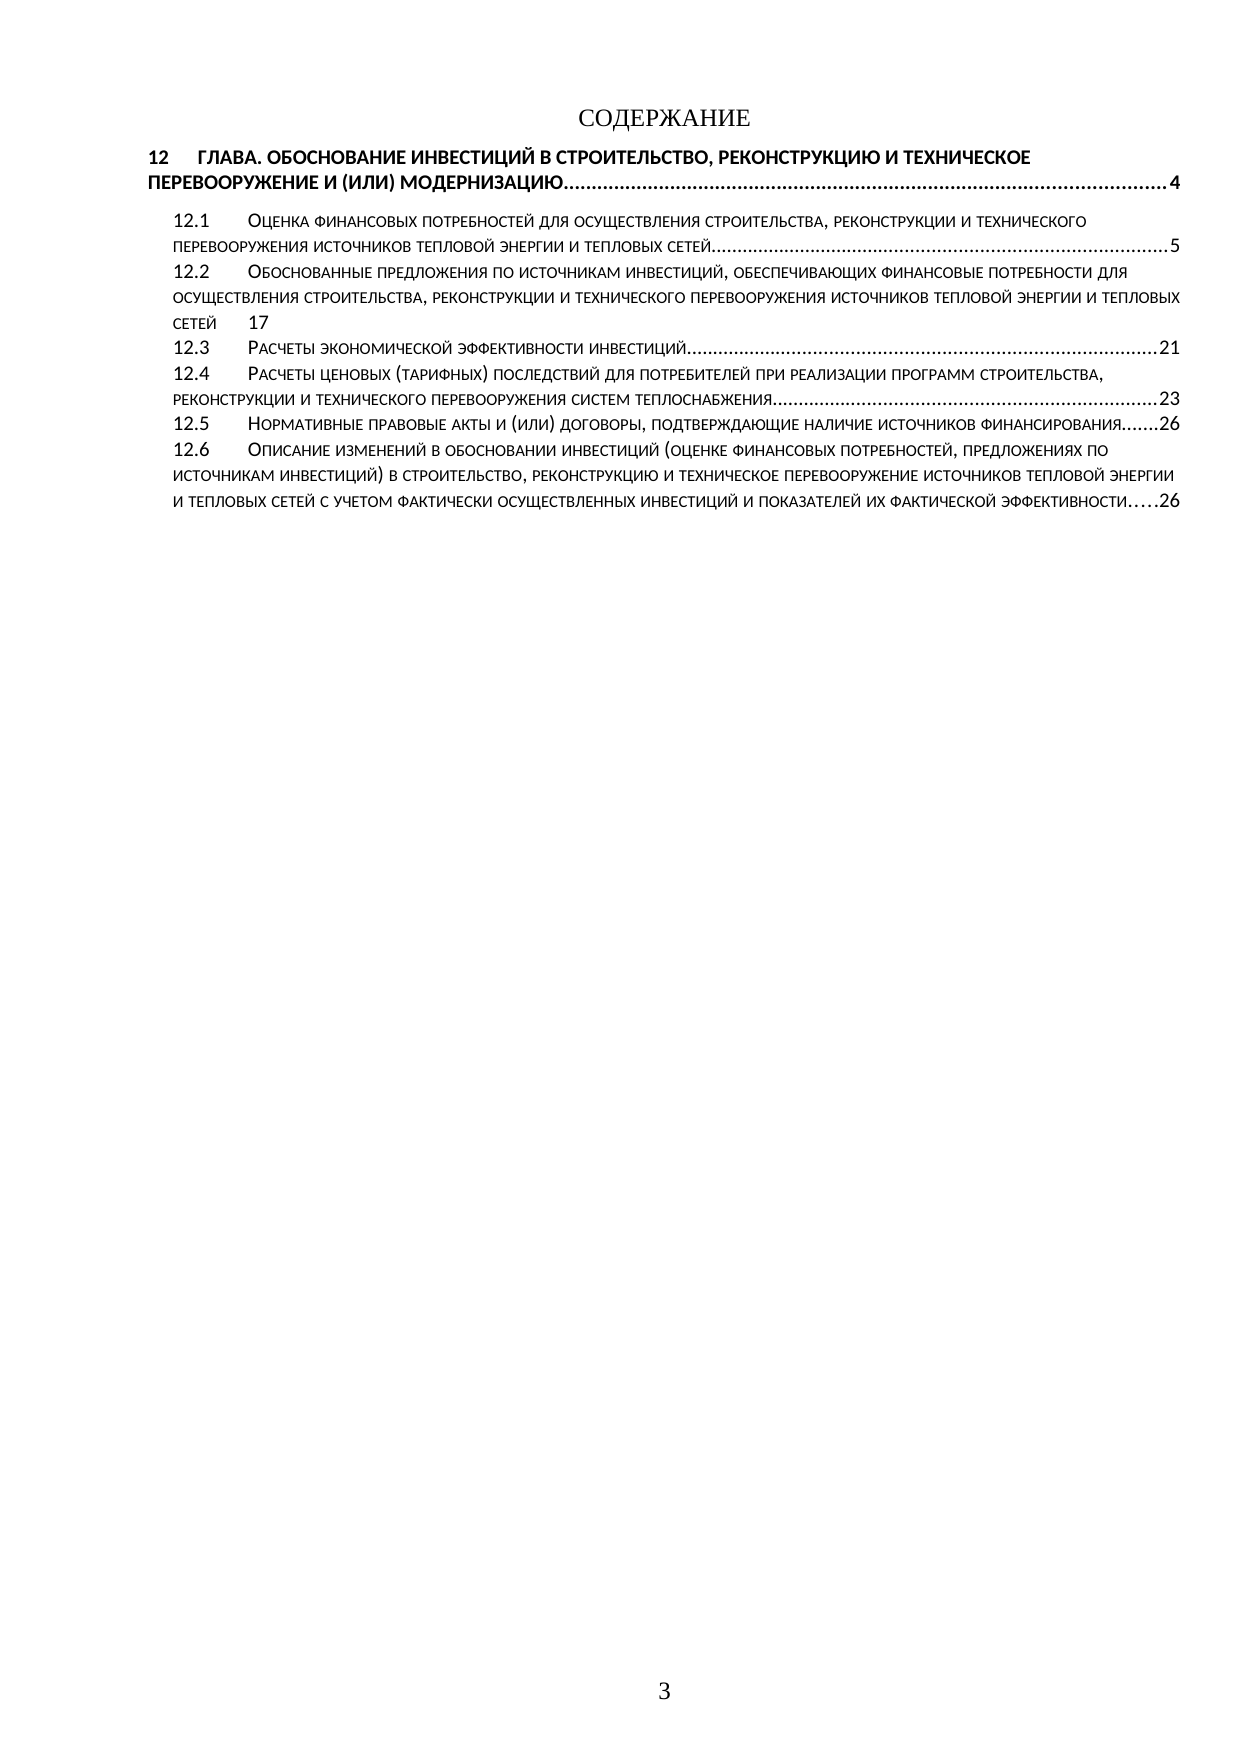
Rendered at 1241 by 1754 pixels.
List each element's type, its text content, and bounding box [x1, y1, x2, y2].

text СОДЕРЖАНИЕ [148, 103, 1181, 131]
text 12.6 Описание изменений в обосновании инвестиций (оценке финансовых потребностей, предложениях по источникам инвестиций) в строительство, реконструкцию и техническое перевооружение источников тепловой энергии и тепловых сетей с учетом фактически осуществленных инвестиций и показателей их фактической эффективности 26 [173, 436, 1181, 512]
text 12.1 Оценка финансовых потребностей для осуществления строительства, реконструкции и технического перевооружения источников тепловой энергии и тепловых сетей 5 [173, 207, 1181, 258]
text 12.5 Нормативные правовые акты и (или) договоры, подтверждающие наличие источников финансирования 26 [173, 411, 1181, 436]
text 12 ГЛАВА. ОБОСНОВАНИЕ ИНВЕСТИЦИЙ В СТРОИТЕЛЬСТВО, РЕКОНСТРУКЦИЮ И ТЕХНИЧЕСКОЕ ПЕРЕВООРУЖЕНИЕ И (ИЛИ) МОДЕРНИЗАЦИЮ 4 [148, 144, 1181, 195]
text 12.3 Расчеты экономической эффективности инвестиций 21 [173, 334, 1181, 360]
text 12.4 Расчеты ценовых (тарифных) последствий для потребителей при реализации программ строительства, реконструкции и технического перевооружения систем теплоснабжения 23 [173, 360, 1181, 411]
text 12.2 Обоснованные предложения по источникам инвестиций, обеспечивающих финансовые потребности для осуществления строительства, реконструкции и технического перевооружения источников тепловой энергии и тепловых сетей 17 [173, 258, 1181, 334]
